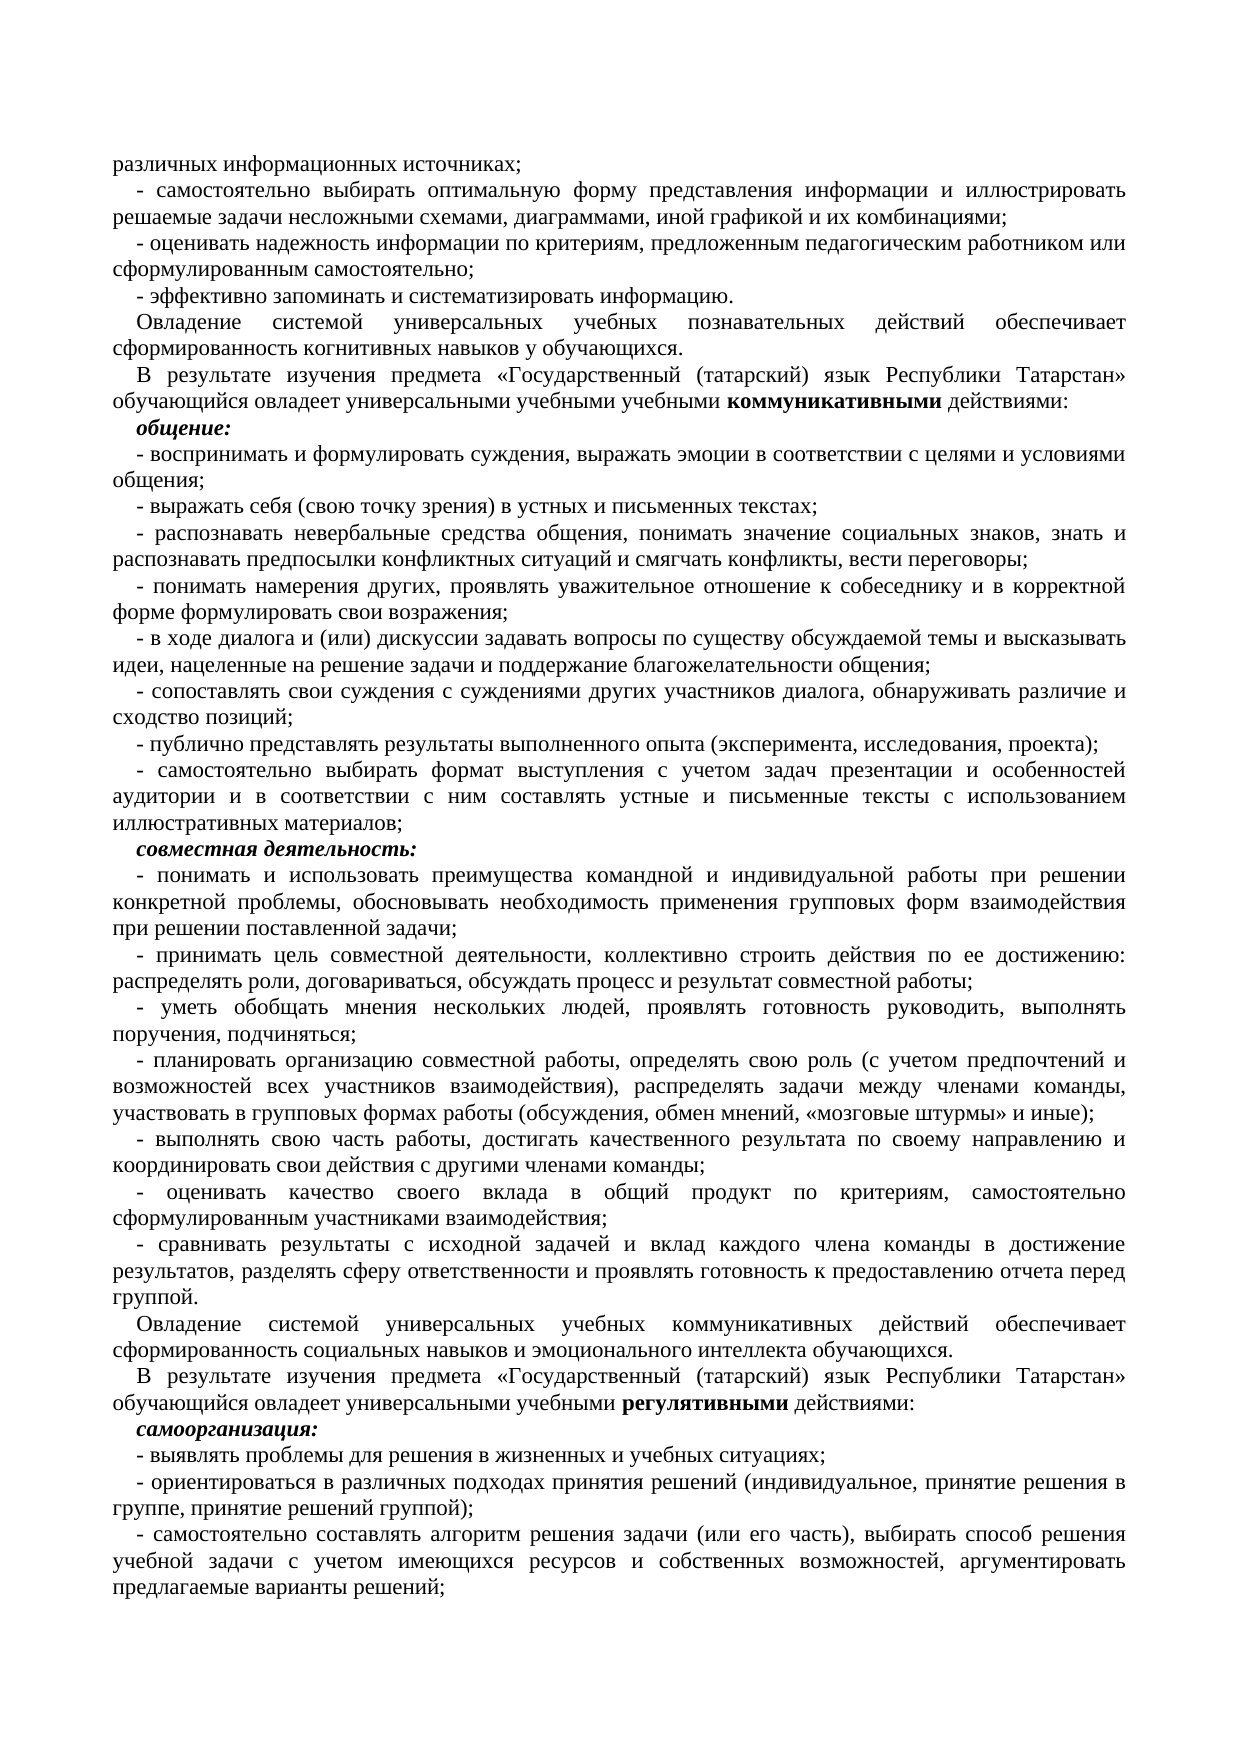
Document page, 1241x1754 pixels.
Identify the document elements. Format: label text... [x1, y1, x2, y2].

text - сопоставлять свои суждения с суждениями других участников диалога, обнаруживать различие и сходство позиций; [112, 677, 1128, 730]
text - оценивать качество своего вклада в общий продукт по критериям, самостоятельно сформулированным участниками взаимодействия; [112, 1178, 1128, 1231]
text В результате изучения предмета «Государственный (татарский) язык Республики Татарстан» обучающийся овладеет универсальными учебными регулятивными действиями: [112, 1362, 1128, 1415]
text - самостоятельно выбирать формат выступления с учетом задач презентации и особенностей аудитории и в соответствии с ним составлять устные и письменные тексты с использованием иллюстративных материалов; [112, 756, 1128, 835]
text - воспринимать и формулировать суждения, выражать эмоции в соответствии с целями и условиями общения; [112, 440, 1128, 493]
text - планировать организацию совместной работы, определять свою роль (с учетом предпочтений и возможностей всех участников взаимодействия), распределять задачи между членами команды, участвовать в групповых формах работы (обсуждения, обмен мнений, «мозговые штурмы» и иные); [112, 1046, 1128, 1125]
text - эффективно запоминать и систематизировать информацию. [112, 282, 1128, 308]
text самоорганизация: [112, 1415, 1128, 1441]
text - выражать себя (свою точку зрения) в устных и письменных текстах; [112, 493, 1128, 519]
text - понимать и использовать преимущества командной и индивидуальной работы при решении конкретной проблемы, обосновывать необходимость применения групповых форм взаимодействия при решении поставленной задачи; [112, 862, 1128, 941]
text Овладение системой универсальных учебных познавательных действий обеспечивает сформированность когнитивных навыков у обучающихся. [112, 308, 1128, 361]
text - принимать цель совместной деятельности, коллективно строить действия по ее достижению: распределять роли, договариваться, обсуждать процесс и результат совместной работы; [112, 941, 1128, 993]
text - оценивать надежность информации по критериям, предложенным педагогическим работником или сформулированным самостоятельно; [112, 229, 1128, 282]
text - самостоятельно составлять алгоритм решения задачи (или его часть), выбирать способ решения учебной задачи с учетом имеющихся ресурсов и собственных возможностей, аргументировать предлагаемые варианты решений; [112, 1520, 1128, 1599]
text - публично представлять результаты выполненного опыта (эксперимента, исследования, проекта); [112, 730, 1128, 756]
text - уметь обобщать мнения нескольких людей, проявлять готовность руководить, выполнять поручения, подчиняться; [112, 993, 1128, 1046]
text В результате изучения предмета «Государственный (татарский) язык Республики Татарстан» обучающийся овладеет универсальными учебными учебными коммуникативными действиями: [112, 361, 1128, 413]
text совместная деятельность: [112, 835, 1128, 862]
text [112, 150, 1128, 176]
text - выполнять свою часть работы, достигать качественного результата по своему направлению и координировать свои действия с другими членами команды; [112, 1125, 1128, 1178]
text Овладение системой универсальных учебных коммуникативных действий обеспечивает сформированность социальных навыков и эмоционального интеллекта обучающихся. [112, 1309, 1128, 1362]
text - понимать намерения других, проявлять уважительное отношение к собеседнику и в корректной форме формулировать свои возражения; [112, 572, 1128, 624]
text - ориентироваться в различных подходах принятия решений (индивидуальное, принятие решения в группе, принятие решений группой); [112, 1468, 1128, 1520]
text общение: [112, 413, 1128, 440]
text - сравнивать результаты с исходной задачей и вклад каждого члена команды в достижение результатов, разделять сферу ответственности и проявлять готовность к предоставлению отчета перед группой. [112, 1231, 1128, 1309]
text - самостоятельно выбирать оптимальную форму представления информации и иллюстрировать решаемые задачи несложными схемами, диаграммами, иной графикой и их комбинациями; [112, 176, 1128, 229]
text - распознавать невербальные средства общения, понимать значение социальных знаков, знать и распознавать предпосылки конфликтных ситуаций и смягчать конфликты, вести переговоры; [112, 519, 1128, 572]
text - выявлять проблемы для решения в жизненных и учебных ситуациях; [112, 1441, 1128, 1468]
text - в ходе диалога и (или) дискуссии задавать вопросы по существу обсуждаемой темы и высказывать идеи, нацеленные на решение задачи и поддержание благожелательности общения; [112, 624, 1128, 677]
